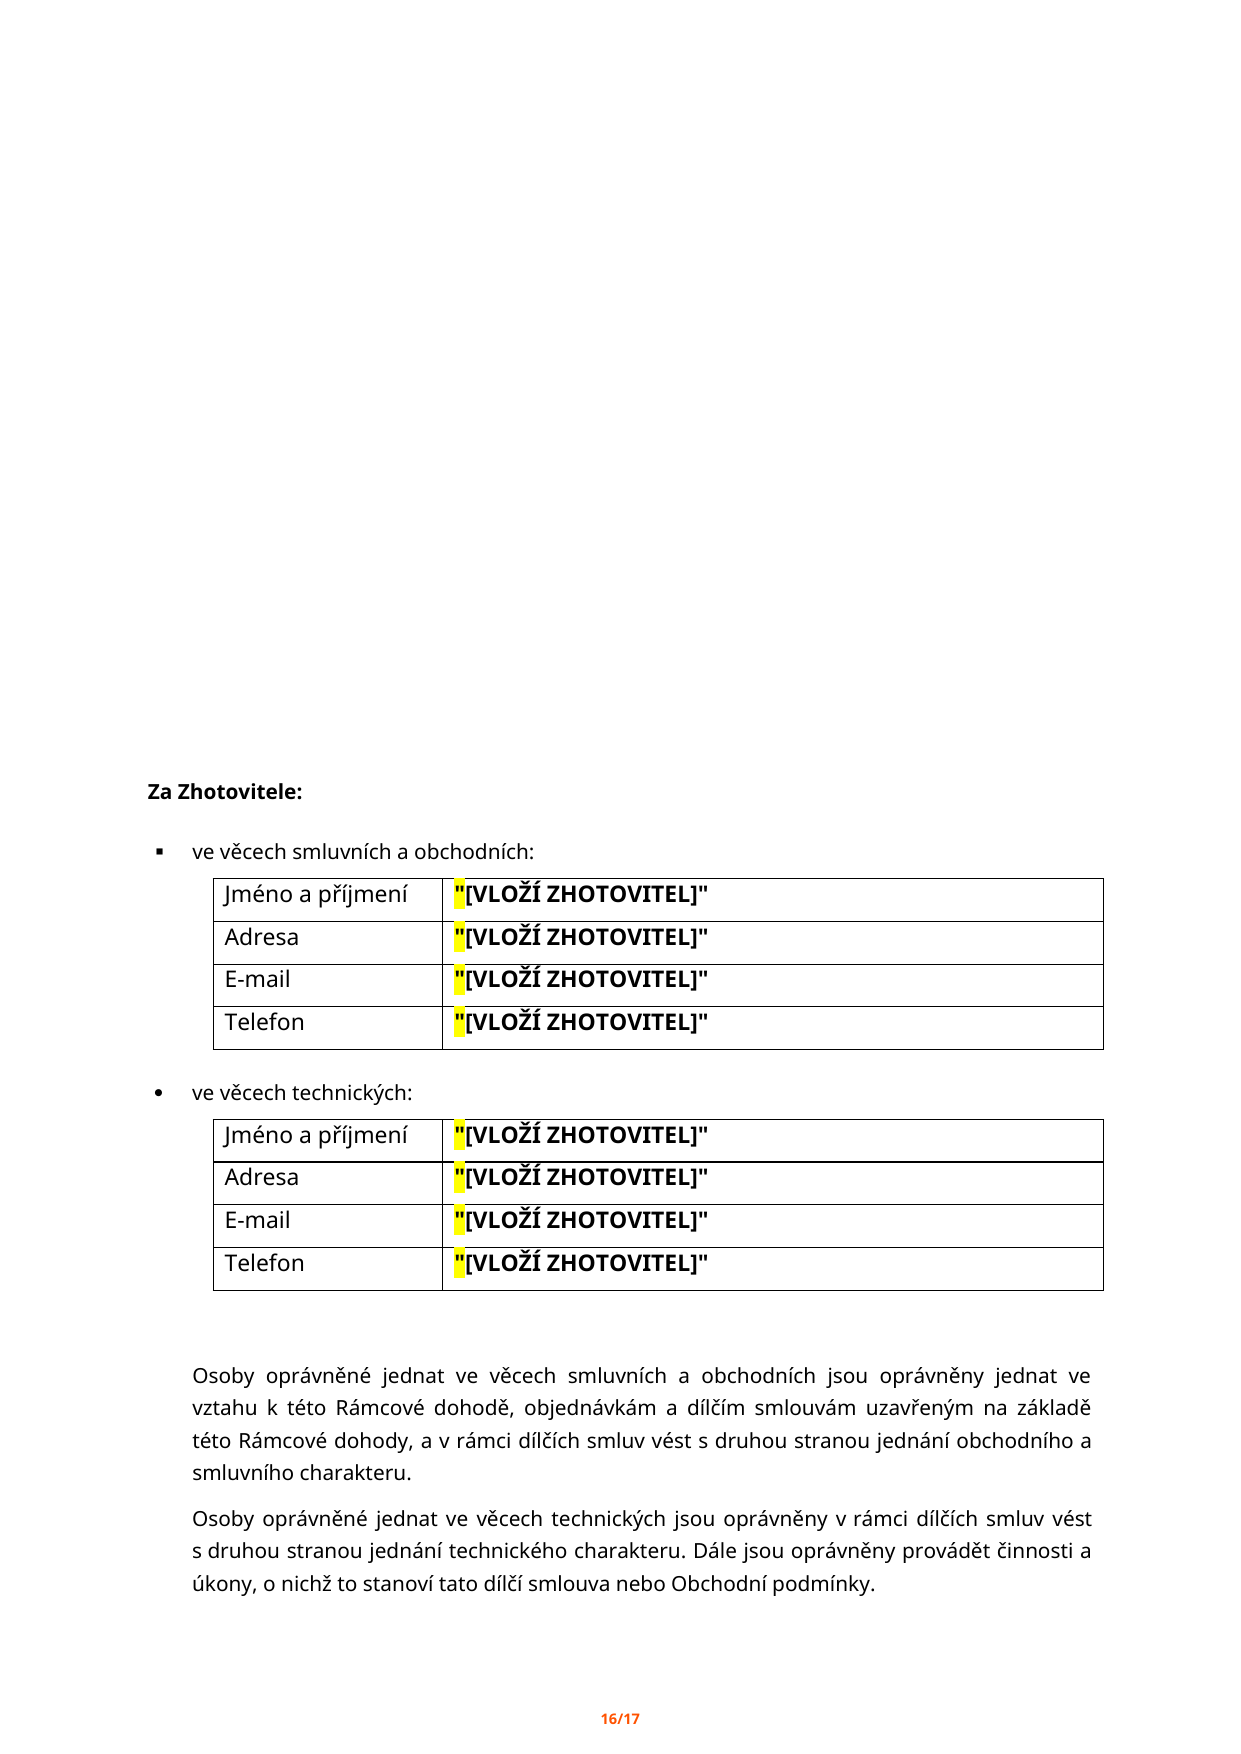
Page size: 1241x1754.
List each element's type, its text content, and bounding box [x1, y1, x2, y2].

table_cell Adresa [214, 1163, 442, 1204]
table_cell Adresa [214, 922, 442, 963]
table_cell [443, 965, 1103, 1006]
table_cell Telefon [214, 1248, 442, 1289]
list ve věcech smluvních a obchodních: [154, 834, 1093, 866]
table_cell [443, 1007, 1103, 1049]
text Osoby oprávněné jednat ve věcech technických jsou oprávněny v rámci dílčích smluv vést s druhou stranou jednání technického charakteru. Dále jsou oprávněny provádět činnosti a úkony, o nichž to stanoví tato dílčí smlouva nebo Obchodní podmínky. [192, 1504, 1093, 1597]
table_cell [443, 1205, 1103, 1247]
table_header Jméno a příjmení [214, 879, 442, 921]
text Za Zhotovitele: [148, 777, 1093, 805]
list ve věcech technických: [155, 1075, 1093, 1106]
table_cell Telefon [214, 1007, 442, 1049]
table_cell [443, 1163, 1103, 1204]
table_cell [443, 1248, 1103, 1289]
table_cell E-mail [214, 1205, 442, 1247]
table_header [443, 1120, 1103, 1161]
table_cell E-mail [214, 965, 442, 1006]
table_header [443, 879, 1103, 921]
table_header Jméno a příjmení [214, 1120, 442, 1161]
table_cell [443, 922, 1103, 963]
text Osoby oprávněné jednat ve věcech smluvních a obchodních jsou oprávněny jednat ve vztahu k této Rámcové dohodě, objednávkám a dílčím smlouvám uzavřeným na základě této Rámcové dohody, a v rámci dílčích smluv vést s druhou stranou jednání obchodního a smluvního charakteru. [192, 1361, 1093, 1487]
